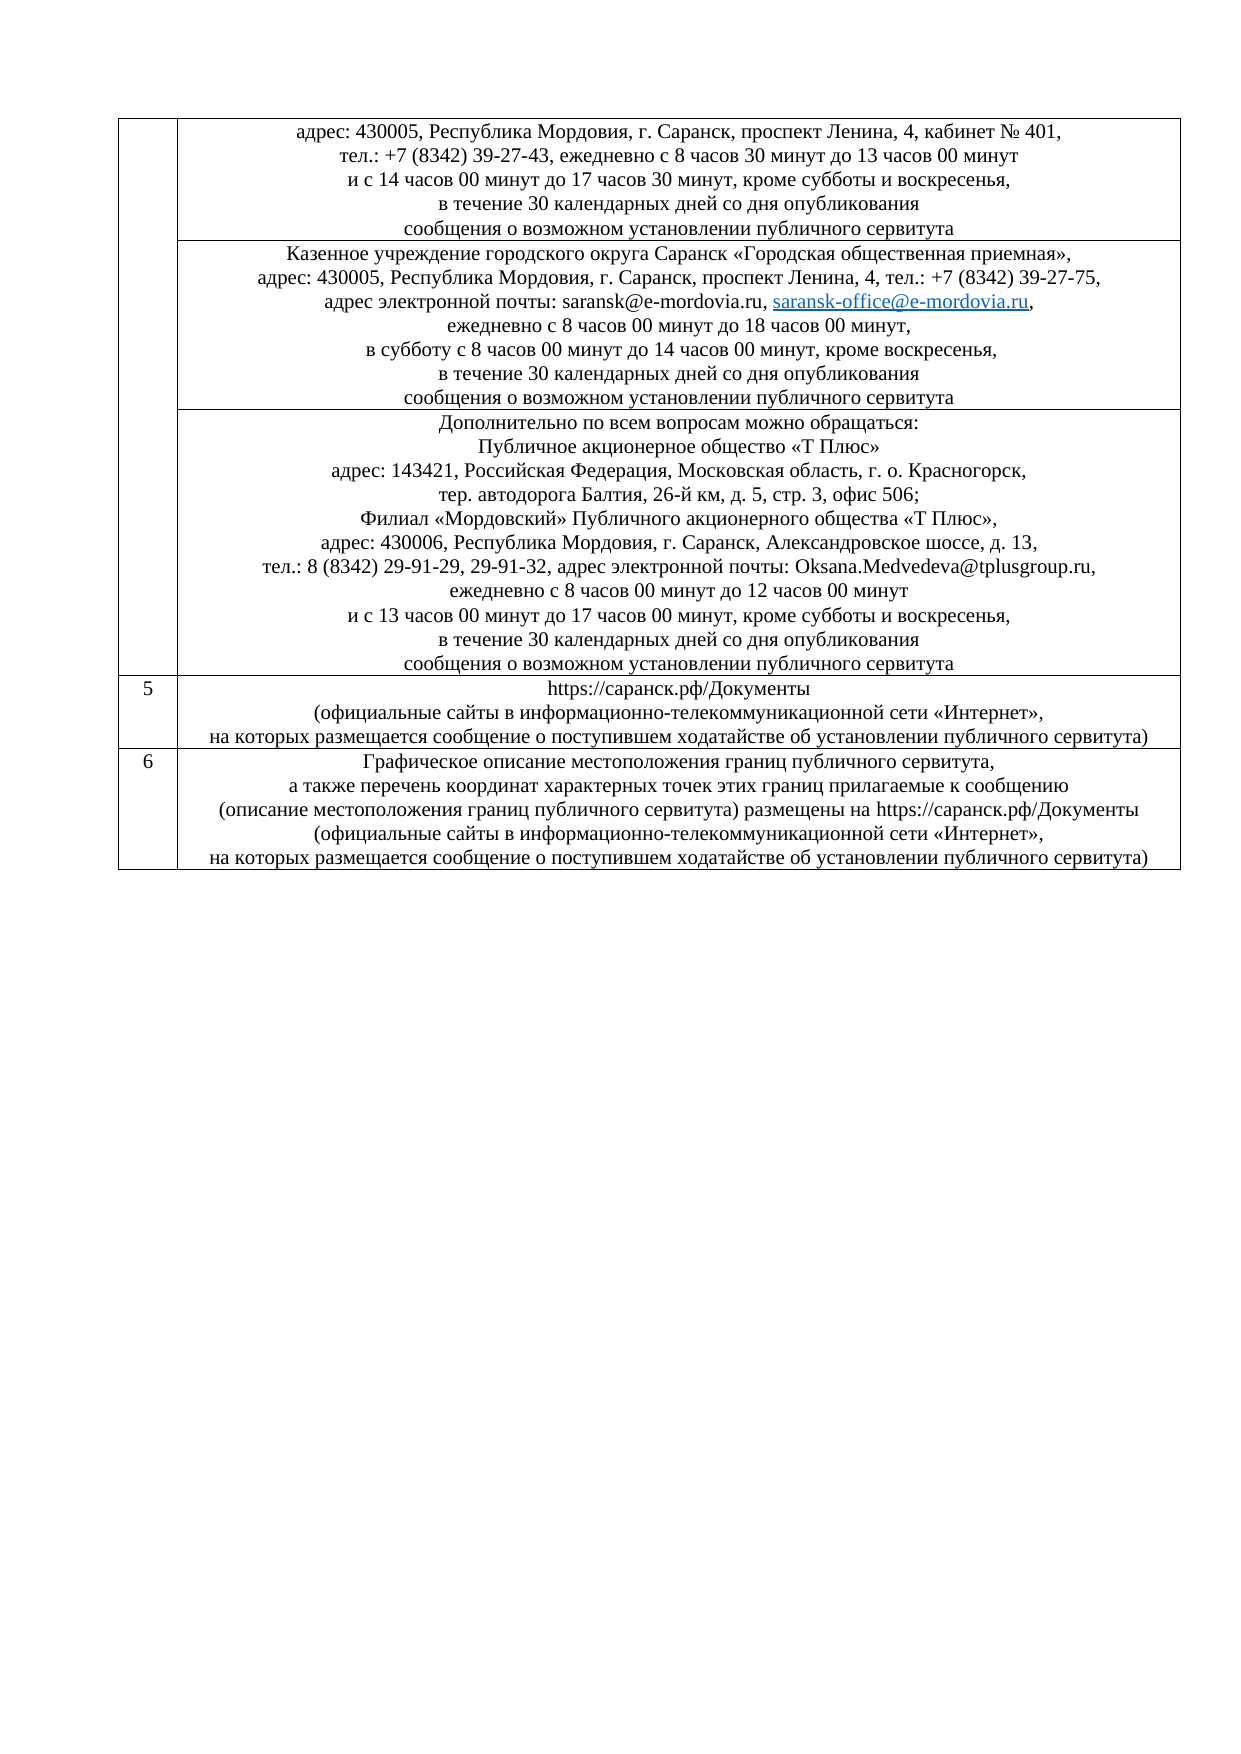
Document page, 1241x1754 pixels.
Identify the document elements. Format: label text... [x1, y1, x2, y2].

table_cell Графическое описание местоположения границ публичного сервитута, а также перечень координат характерных точек этих границ прилагаемые к сообщению (описание местоположения границ публичного сервитута) размещены на https://саранск.рф/Документы (официальные сайты в информационно-телекоммуникационной сети «Интернет», на которых размещается сообщение о поступившем ходатайстве об установлении публичного сервитута) [178, 749, 1180, 869]
table_header [118, 870, 126, 902]
table_cell Дополнительно по всем вопросам можно обращаться: Публичное акционерное общество «Т Плюс» адрес: 143421, Российская Федерация, Московская область, г. о. Красногорск, тер. автодорога Балтия, 26-й км, д. 5, стр. 3, офис 506; Филиал «Мордовский» Публичного акционерного общества «Т Плюс», адрес: 430006, Республика Мордовия, г. Саранск, Александровское шоссе, д. 13, тел.: 8 (8342) 29-91-29, 29-91-32, адрес электронной почты: Oksana.Medvedeva@tplusgroup.ru, ежедневно с 8 часов 00 минут до 12 часов 00 минут и с 13 часов 00 минут до 17 часов 00 минут, кроме субботы и воскресенья, в течение 30 календарных дней со дня опубликования сообщения о возможном установлении публичного сервитута [178, 410, 1180, 675]
table_cell Казенное учреждение городского округа Саранск «Городская общественная приемная», адрес: 430005, Республика Мордовия, г. Саранск, проспект Ленина, 4, тел.: +7 (8342) 39-27-75, адрес электронной почты: saransk@e-mordovia.ru, saransk-office@e-mordovia.ru, ежедневно с 8 часов 00 минут до 18 часов 00 минут, в субботу с 8 часов 00 минут до 14 часов 00 минут, кроме воскресенья, в течение 30 календарных дней со дня опубликования сообщения о возможном установлении публичного сервитута [178, 241, 1180, 409]
table_header [134, 870, 140, 902]
table_cell 6 [119, 749, 177, 869]
table_cell 5 [119, 676, 177, 748]
table_header [126, 870, 133, 902]
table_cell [178, 119, 1180, 239]
table_header [140, 870, 149, 902]
table_cell https://саранск.рф/Документы (официальные сайты в информационно-телекоммуникационной сети «Интернет», на которых размещается сообщение о поступившем ходатайстве об установлении публичного сервитута) [178, 676, 1180, 748]
